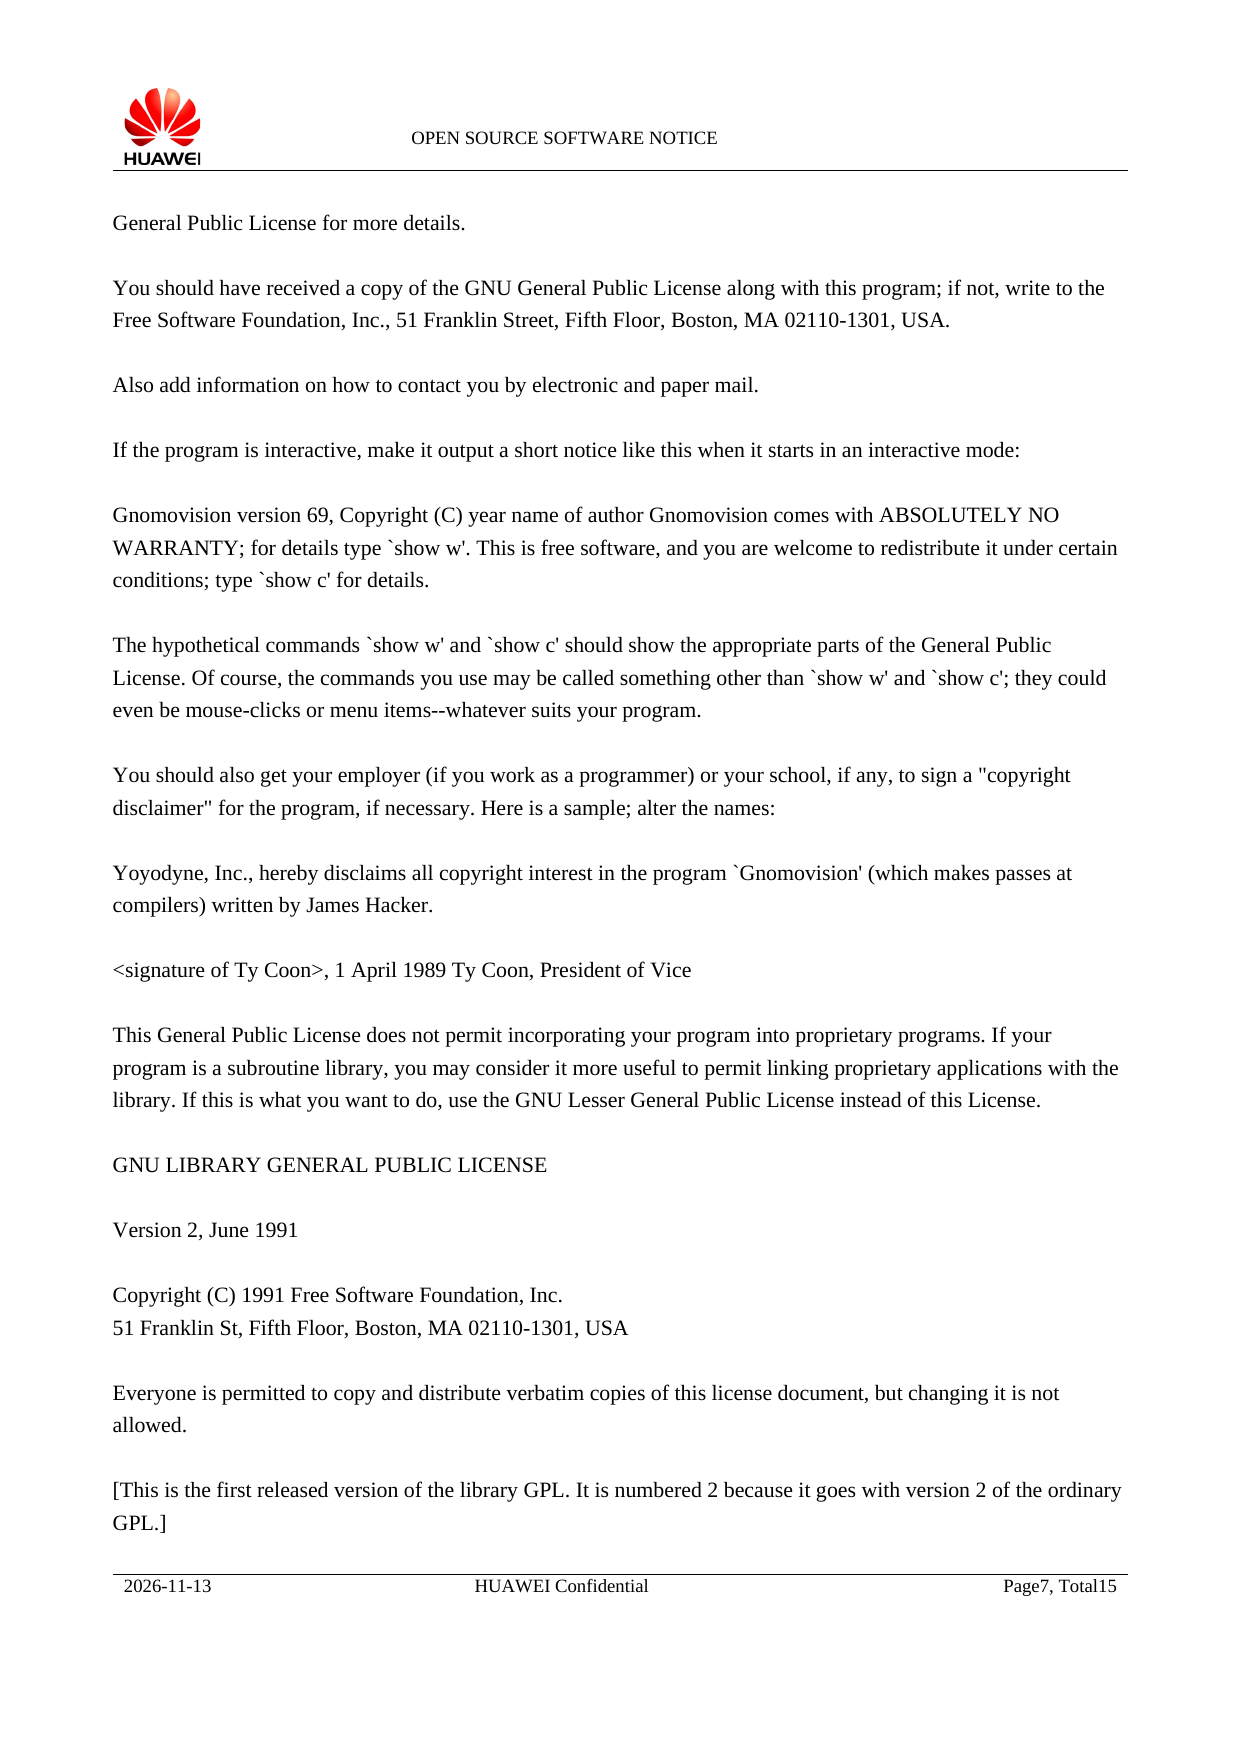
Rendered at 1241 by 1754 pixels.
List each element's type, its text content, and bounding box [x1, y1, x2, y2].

picture [124, 88, 201, 165]
